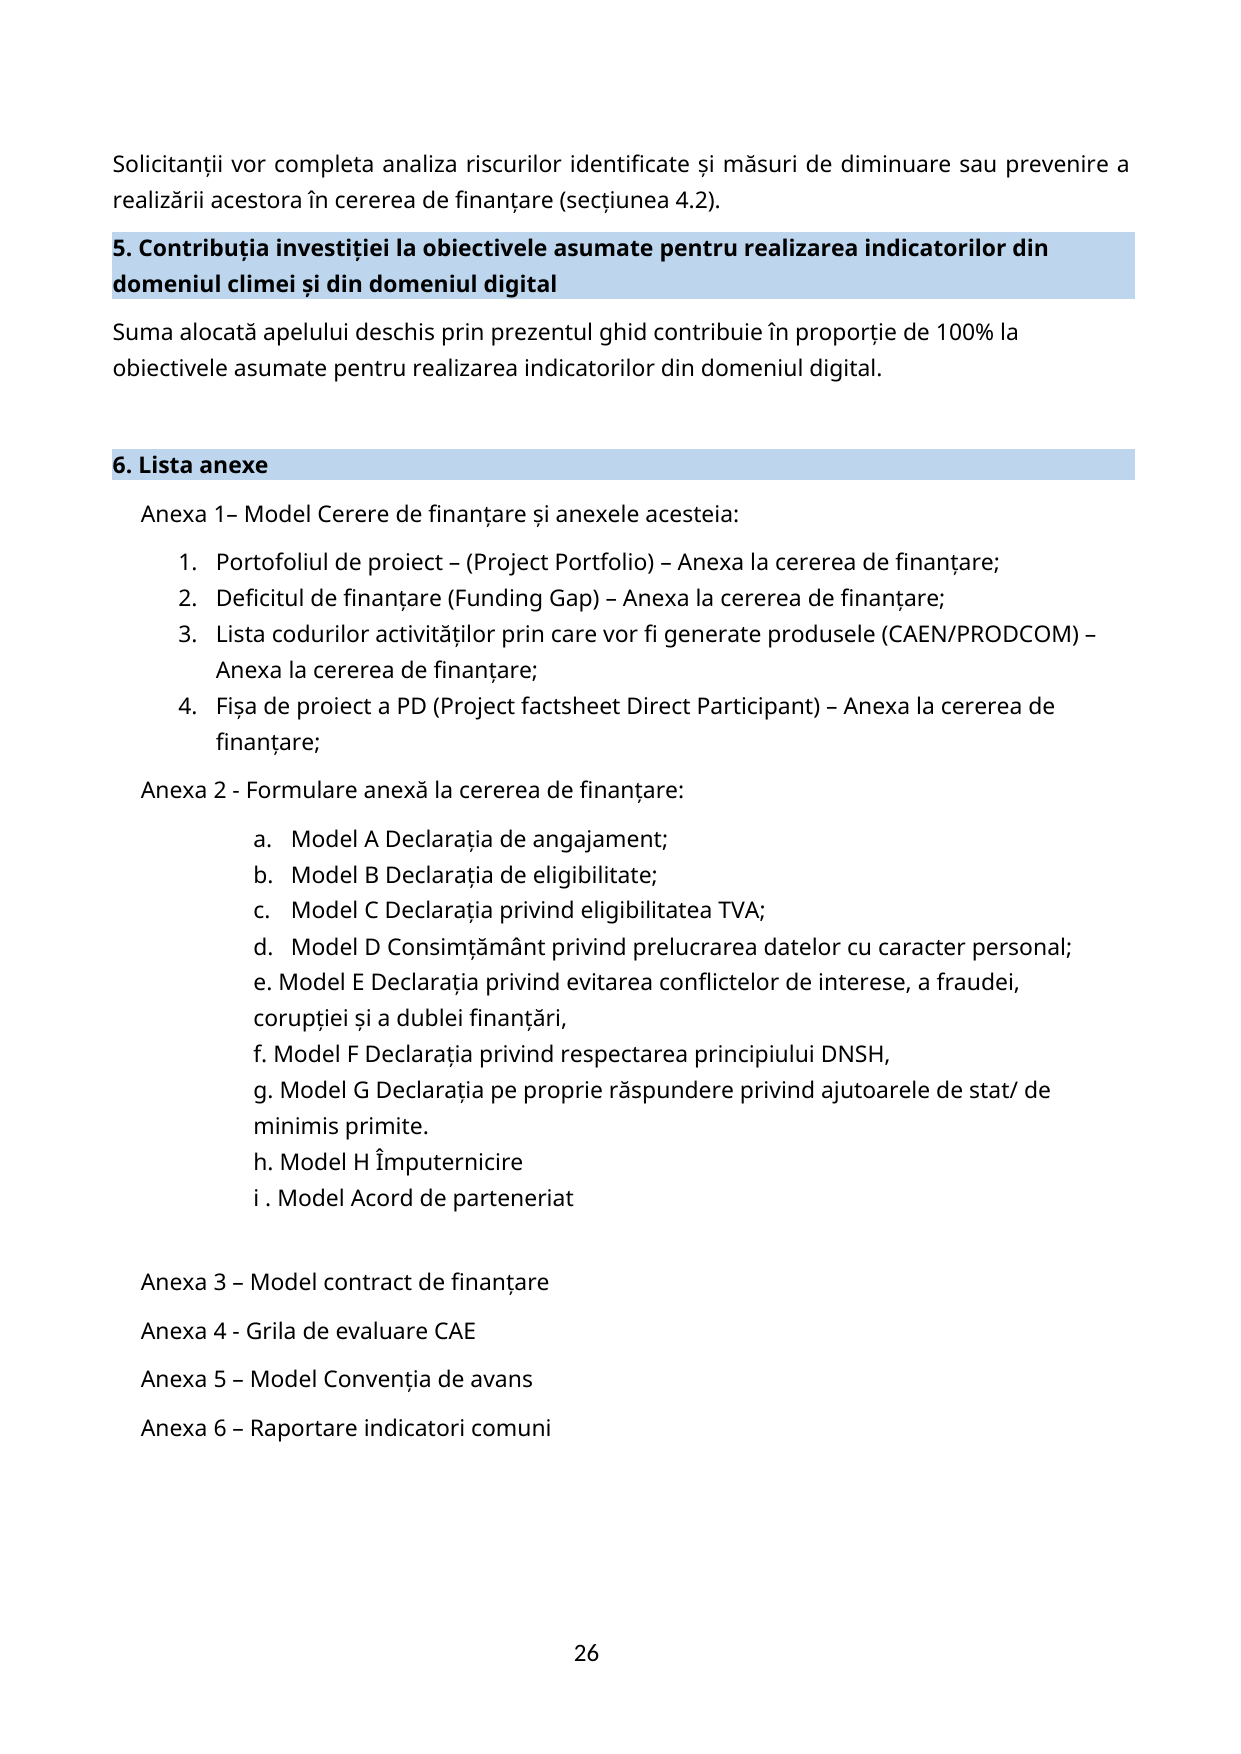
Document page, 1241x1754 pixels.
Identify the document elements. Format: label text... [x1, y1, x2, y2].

text Anexa 5 – Model Convenția de avans [141, 1363, 1105, 1394]
subtitle 6. Lista anexe [112, 449, 1135, 480]
list h. Model H Împuternicire [253, 1146, 1105, 1177]
text Anexa 6 – Raportare indicatori comuni [141, 1412, 1105, 1443]
text Solicitanții vor completa analiza riscurilor identificate și măsuri de diminuare sau prevenire a realizării acestora în cererea de finanțare (secțiunea 4.2). [112, 148, 1131, 215]
text Anexa 3 – Model contract de finanțare [141, 1266, 1105, 1298]
list Fișa de proiect a PD (Project factsheet Direct Participant) – Anexa la cererea de finanțare; [178, 690, 1105, 757]
list g. Model G Declarația pe proprie răspundere privind ajutoarele de stat/ de minimis primite. [253, 1074, 1105, 1141]
subtitle 5. Contribuția investiției la obiectivele asumate pentru realizarea indicatorilor din domeniul climei și din domeniul digital [112, 232, 1135, 299]
text Suma alocată apelului deschis prin prezentul ghid contribuie în proporție de 100% la obiectivele asumate pentru realizarea indicatorilor din domeniul digital. [112, 316, 1105, 383]
text Anexa 4 - Grila de evaluare CAE [141, 1315, 1105, 1346]
list Lista codurilor activităților prin care vor fi generate produsele (CAEN/PRODCOM) – Anexa la cererea de finanțare; [178, 618, 1105, 685]
list Portofoliul de proiect – (Project Portfolio) – Anexa la cererea de finanțare; [178, 546, 1105, 577]
list Deficitul de finanțare (Funding Gap) – Anexa la cererea de finanțare; [178, 582, 1105, 613]
list Model A Declarația de angajament; [253, 823, 1105, 854]
list Model C Declarația privind eligibilitatea TVA; [253, 894, 1105, 926]
list Model D Consimțământ privind prelucrarea datelor cu caracter personal; [253, 930, 1105, 962]
text Anexa 2 - Formulare anexă la cererea de finanțare: [141, 774, 1105, 805]
text Anexa 1– Model Cerere de finanțare și anexele acesteia: [141, 498, 1105, 529]
list e. Model E Declarația privind evitarea conflictelor de interese, a fraudei, corupției și a dublei finanțări, [253, 966, 1105, 1033]
list f. Model F Declarația privind respectarea principiului DNSH, [253, 1038, 1105, 1069]
list Model B Declarația de eligibilitate; [253, 858, 1105, 890]
list i . Model Acord de parteneriat [253, 1182, 1105, 1213]
